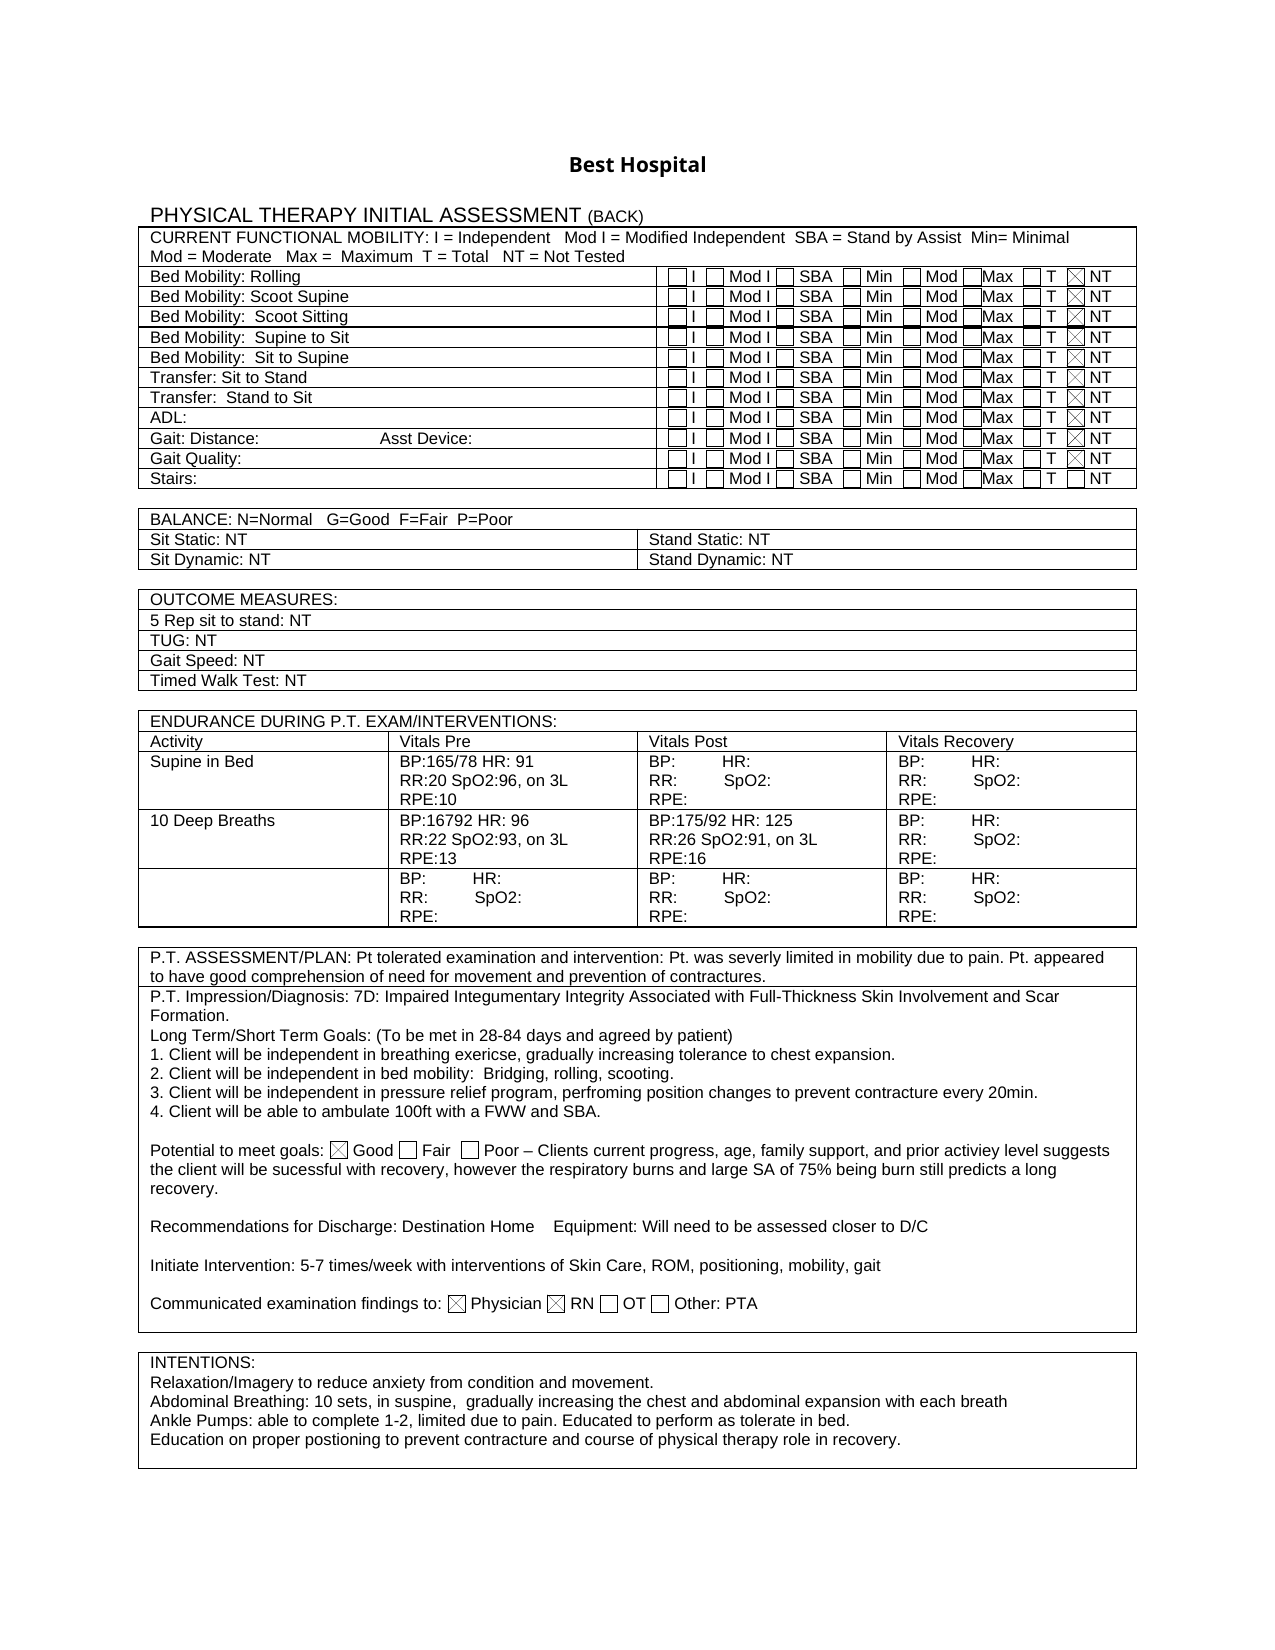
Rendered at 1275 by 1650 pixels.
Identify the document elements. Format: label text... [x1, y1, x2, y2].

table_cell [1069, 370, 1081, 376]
table_cell Stairs: [139, 469, 656, 488]
table_cell Supine in Bed [139, 752, 388, 809]
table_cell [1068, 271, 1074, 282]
table_cell I Mod I SBA Min Mod Max T NT [657, 449, 1067, 468]
table_cell Gait: Distance: Asst Device: [139, 429, 656, 448]
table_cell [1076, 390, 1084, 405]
table_cell I Mod I SBA Min Mod Max T NT [657, 429, 1136, 448]
table_cell I Mod I SBA Min Mod Max T NT [657, 348, 1067, 367]
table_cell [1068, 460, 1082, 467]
text PHYSICAL THERAPY INITIAL ASSESSMENT (BACK) [150, 202, 1125, 226]
table_cell Stand Dynamic: NT [638, 550, 1136, 569]
table_cell BP: HR: RR: SpO2: RPE: [638, 869, 886, 926]
table_cell P.T. Impression/Diagnosis: 7D: Impaired Integumentary Integrity Associated with Full-Thickness Skin Involvement and Scar Formation. Long Term/Short Term Goals: (To be met in 28-84 days and agreed by patient) 1. Client will be independent in breathing exericse, gradually increasing tolerance to chest expansion. 2. Client will be independent in bed mobility: Bridging, rolling, scooting. 3. Client will be independent in pressure relief program, perfroming position changes to prevent contracture every 20min. 4. Client will be able to ambulate 100ft with a FWW and SBA. Potential to meet goals: Good Fair Poor – Clients current progress, age, family support, and prior activiey level suggests the client will be sucessful with recovery, however the respiratory burns and large SA of 75% being burn still predicts a long recovery. Recommendations for Discharge: Destination Home Equipment: Will need to be assessed closer to D/C Initiate Intervention: 5-7 times/week with interventions of Skin Care, ROM, positioning, mobility, gait Communicated examination findings to: Physician RN OT Other: PTA [139, 987, 1136, 1332]
table_cell Sit Static: NT [139, 530, 637, 549]
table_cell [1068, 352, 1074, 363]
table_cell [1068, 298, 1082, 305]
table_header OUTCOME MEASURES: [139, 590, 1136, 609]
table_cell Vitals Post [638, 732, 886, 751]
table_cell BP: HR: RR: SpO2: RPE: [638, 752, 886, 809]
table_cell Vitals Recovery [887, 732, 1136, 751]
table_cell BP:165/78 HR: 91 RR:20 SpO2:96, on 3L RPE:10 [389, 752, 637, 809]
table_header ENDURANCE DURING P.T. EXAM/INTERVENTIONS: [139, 711, 1136, 731]
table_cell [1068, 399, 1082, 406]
table_cell Transfer: Sit to Stand [139, 368, 656, 387]
table_header INTENTIONS: Relaxation/Imagery to reduce anxiety from condition and movement. Abdominal Breathing: 10 sets, in suspine, gradually increasing the chest and abdominal expansion with each breath Ankle Pumps: able to complete 1-2, limited due to pain. Educated to perform as tolerate in bed. Education on proper postioning to prevent contracture and course of physical therapy role in recovery. [139, 1353, 1136, 1468]
table_cell 5 Rep sit to stand: NT [139, 610, 1136, 629]
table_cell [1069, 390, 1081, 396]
table_cell Bed Mobility: Rolling [139, 267, 656, 286]
table_cell BP: HR: RR: SpO2: RPE: [887, 810, 1136, 868]
table_cell BP:16792 HR: 96 RR:22 SpO2:93, on 3L RPE:13 [389, 810, 637, 868]
table_cell Timed Walk Test: NT [139, 671, 1136, 690]
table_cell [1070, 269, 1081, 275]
table_cell Stand Static: NT [638, 530, 1136, 549]
table_header P.T. ASSESSMENT/PLAN: Pt tolerated examination and intervention: Pt. was severly limited in mobility due to pain. Pt. appeared to have good comprehension of need for movement and prevention of contractures. [139, 948, 1136, 986]
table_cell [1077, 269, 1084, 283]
table_cell I Mod I SBA Min Mod Max T NT [657, 408, 1136, 427]
table_cell BP: HR: RR: SpO2: RPE: [389, 869, 637, 926]
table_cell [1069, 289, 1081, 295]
text Best Hospital [150, 150, 1125, 178]
table_cell Bed Mobility: Sit to Supine [139, 348, 656, 367]
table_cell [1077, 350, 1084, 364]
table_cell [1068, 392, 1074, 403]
table_cell Gait Speed: NT [139, 651, 1136, 670]
table_cell TUG: NT [139, 631, 1136, 650]
table_header BALANCE: N=Normal G=Good F=Fair P=Poor [139, 509, 1136, 528]
table_cell I Mod I SBA Min Mod Max T NT [657, 328, 1136, 347]
table_cell Bed Mobility: Supine to Sit [139, 328, 656, 347]
table_cell Bed Mobility: Scoot Supine [139, 287, 656, 306]
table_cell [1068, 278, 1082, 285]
table_cell ADL: [139, 408, 656, 427]
table_cell BP: HR: RR: SpO2: RPE: [887, 869, 1136, 926]
table_cell [139, 869, 388, 926]
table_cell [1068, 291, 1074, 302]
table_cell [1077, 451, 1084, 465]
table_cell I Mod I SBA Min Mod Max T NT [657, 307, 1136, 326]
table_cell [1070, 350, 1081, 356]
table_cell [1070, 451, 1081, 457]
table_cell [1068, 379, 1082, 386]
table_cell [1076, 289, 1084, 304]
table_cell Gait Quality: [139, 449, 656, 468]
table_cell I Mod I SBA Min Mod Max T NT [657, 368, 1067, 387]
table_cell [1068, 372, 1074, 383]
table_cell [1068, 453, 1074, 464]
table_cell Activity [139, 732, 388, 751]
table_cell Vitals Pre [389, 732, 637, 751]
table_cell Transfer: Stand to Sit [139, 388, 656, 407]
table_cell Sit Dynamic: NT [139, 550, 637, 569]
table_cell BP:175/92 HR: 125 RR:26 SpO2:91, on 3L RPE:16 [638, 810, 886, 868]
table_cell Bed Mobility: Scoot Sitting [139, 307, 656, 326]
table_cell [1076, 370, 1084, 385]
table_header CURRENT FUNCTIONAL MOBILITY: I = Independent Mod I = Modified Independent SBA = Stand by Assist Min= Minimal Mod = Moderate Max = Maximum T = Total NT = Not Tested [139, 228, 1136, 266]
table_cell I Mod I SBA Min Mod Max T NT [657, 287, 1067, 306]
table_cell I Mod I SBA Min Mod Max T NT [657, 267, 1067, 286]
table_cell BP: HR: RR: SpO2: RPE: [887, 752, 1136, 809]
table_cell I Mod I SBA Min Mod Max T NT [657, 388, 1067, 407]
table_cell 10 Deep Breaths [139, 810, 388, 868]
table_cell I Mod I SBA Min Mod Max T NT [657, 469, 1136, 488]
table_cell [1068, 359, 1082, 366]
